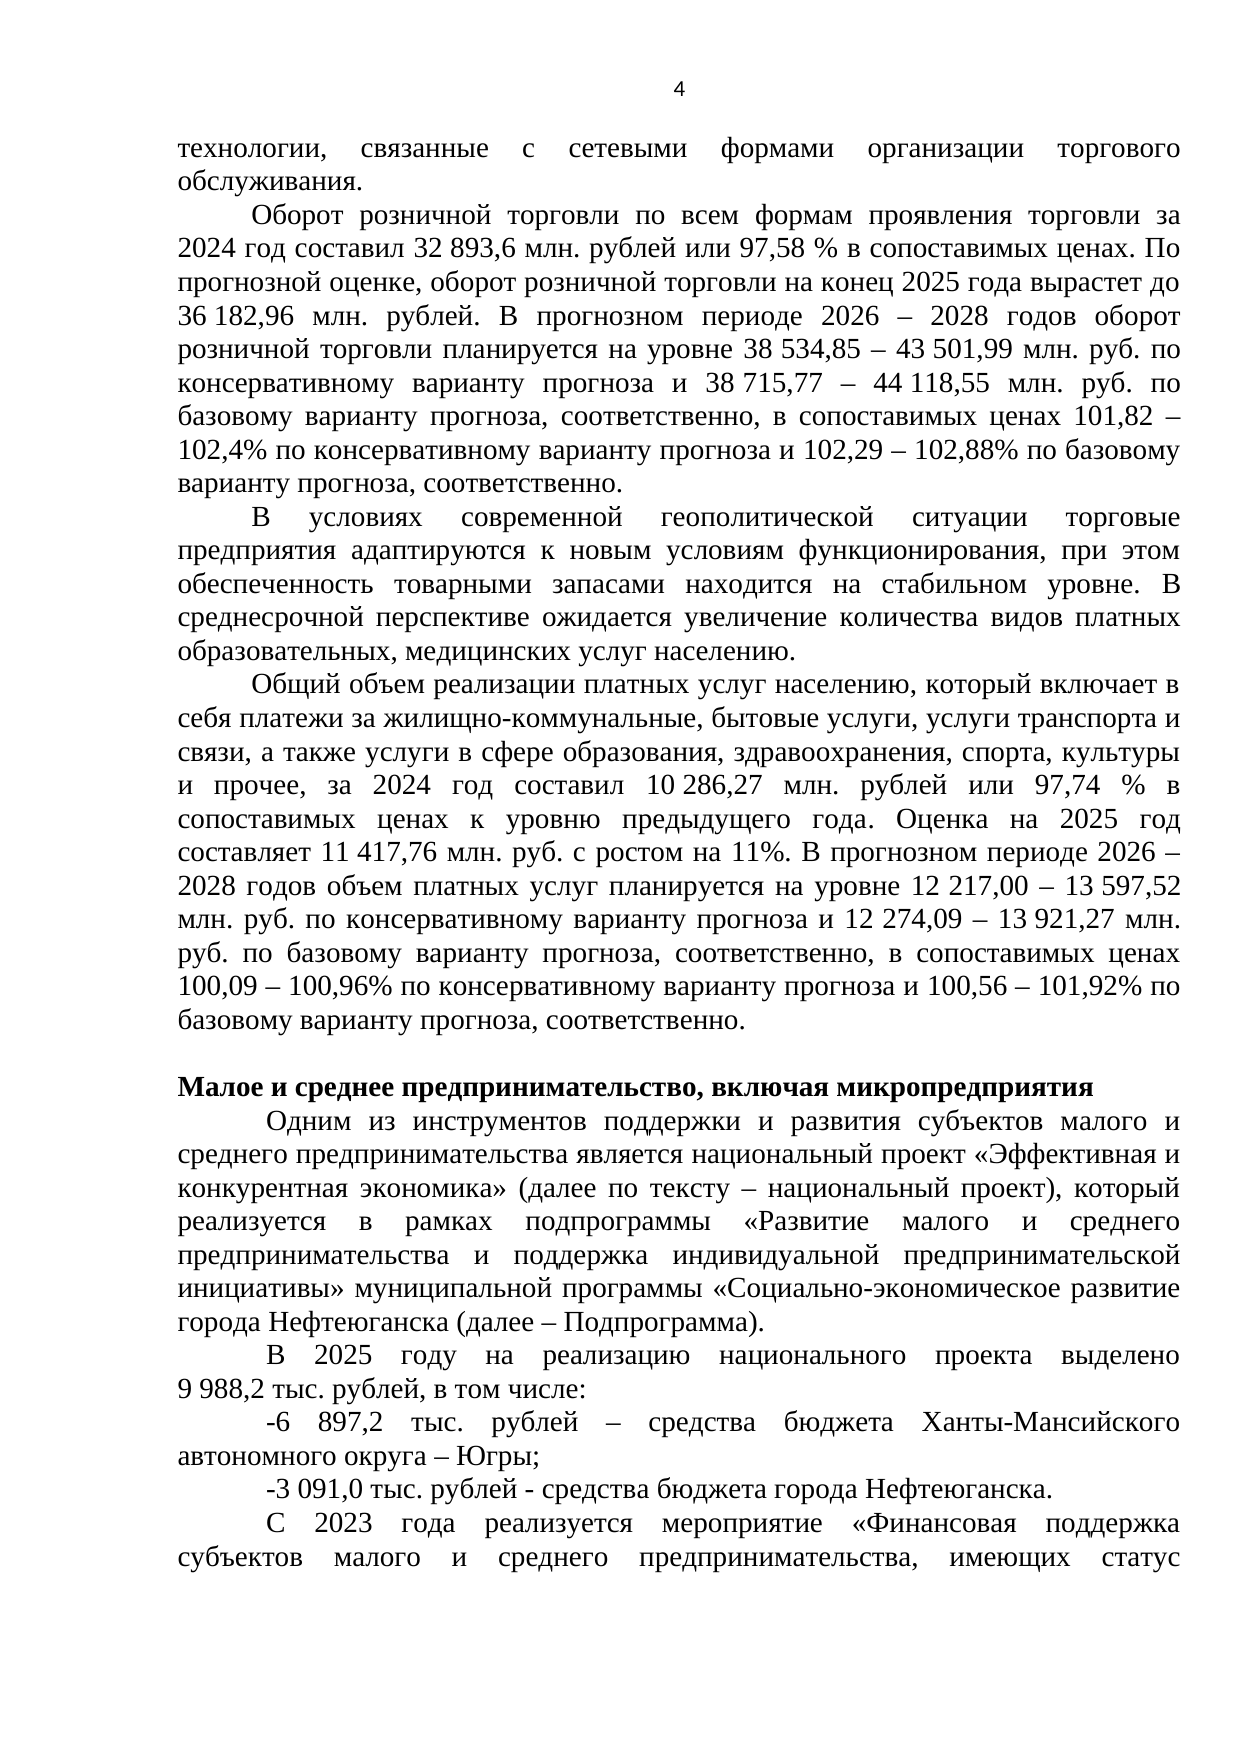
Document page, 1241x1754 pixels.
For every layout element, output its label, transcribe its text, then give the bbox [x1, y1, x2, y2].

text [177, 130, 1181, 197]
text В условиях современной геополитической ситуации торговые предприятия адаптируются к новым условиям функционирования, при этом обеспеченность товарными запасами находится на стабильном уровне. В среднесрочной перспективе ожидается увеличение количества видов платных образовательных, медицинских услуг населению. [177, 499, 1181, 667]
text -6 897,2 тыс. рублей – средства бюджета Ханты-Мансийского автономного округа – Югры; [177, 1404, 1181, 1472]
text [177, 1505, 1181, 1572]
text Одним из инструментов поддержки и развития субъектов малого и среднего предпринимательства является национальный проект «Эффективная и конкурентная экономика» (далее по тексту – национальный проект), который реализуется в рамках подпрограммы «Развитие малого и среднего предпринимательства и поддержка индивидуальной предпринимательской инициативы» муниципальной программы «Социально-экономическое развитие города Нефтеюганска (далее – Подпрограмма). [177, 1103, 1181, 1337]
text Оборот розничной торговли по всем формам проявления торговли за 2024 год составил 32 893,6 млн. рублей или 97,58 % в сопоставимых ценах. По прогнозной оценке, оборот розничной торговли на конец 2025 года вырастет до 36 182,96 млн. рублей. В прогнозном периоде 2026 – 2028 годов оборот розничной торговли планируется на уровне 38 534,85 – 43 501,99 млн. руб. по консервативному варианту прогноза и 38 715,77 – 44 118,55 млн. руб. по базовому варианту прогноза, соответственно, в сопоставимых ценах 101,82 – 102,4% по консервативному варианту прогноза и 102,29 – 102,88% по базовому варианту прогноза, соответственно. [177, 197, 1181, 499]
text Общий объем реализации платных услуг населению, который включает в себя платежи за жилищно-коммунальные, бытовые услуги, услуги транспорта и связи, а также услуги в сфере образования, здравоохранения, спорта, культуры и прочее, за 2024 год составил 10 286,27 млн. рублей или 97,74 % в сопоставимых ценах к уровню предыдущего года. Оценка на 2025 год составляет 11 417,76 млн. руб. с ростом на 11%. В прогнозном периоде 2026 – 2028 годов объем платных услуг планируется на уровне 12 217,00 – 13 597,52 млн. руб. по консервативному варианту прогноза и 12 274,09 – 13 921,27 млн. руб. по базовому варианту прогноза, соответственно, в сопоставимых ценах 100,09 – 100,96% по консервативному варианту прогноза и 100,56 – 101,92% по базовому варианту прогноза, соответственно. [177, 667, 1181, 1036]
text Малое и среднее предпринимательство, включая микропредприятия [177, 1069, 1181, 1103]
text В 2025 году на реализацию национального проекта выделено 9 988,2 тыс. рублей, в том числе: [177, 1337, 1181, 1404]
text -3 091,0 тыс. рублей - средства бюджета города Нефтеюганска. [177, 1472, 1181, 1505]
